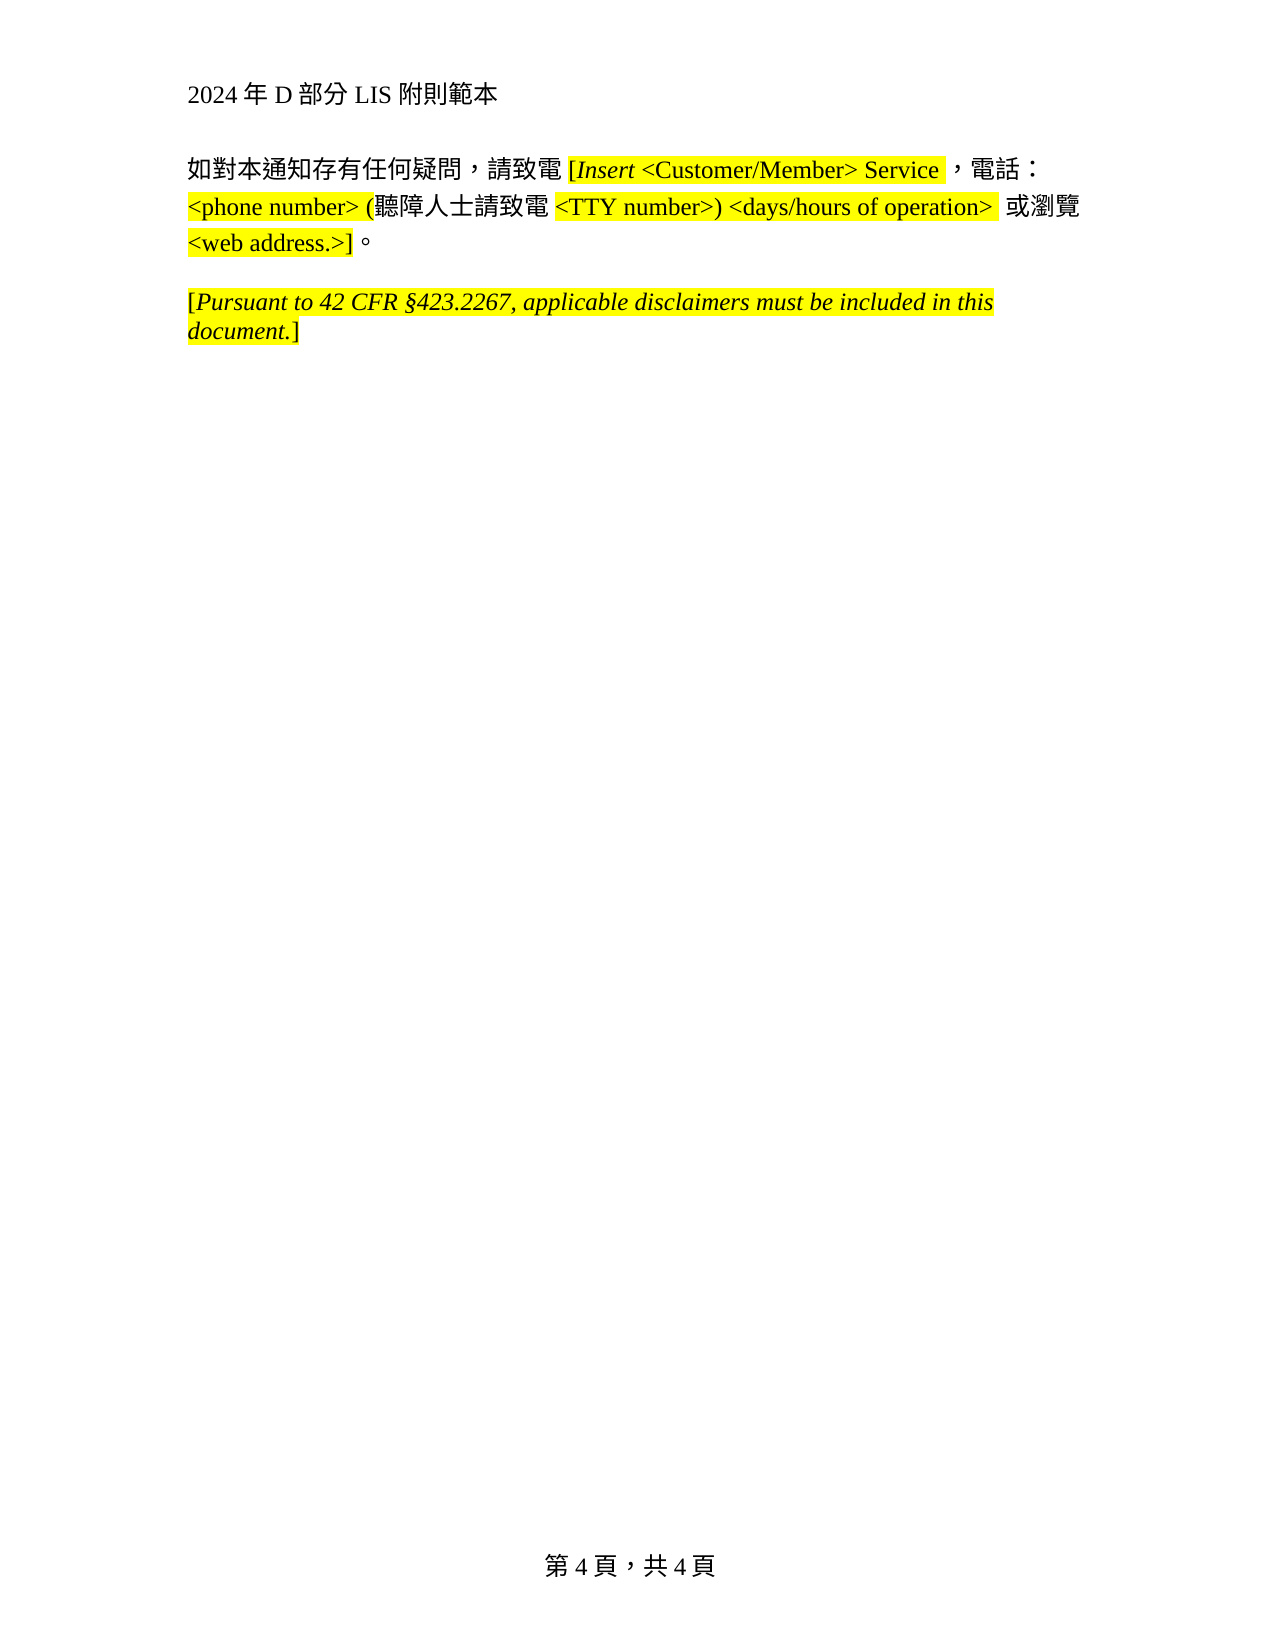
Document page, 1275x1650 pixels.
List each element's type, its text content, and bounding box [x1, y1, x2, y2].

text [Pursuant to 42 CFR §423.2267, applicable disclaimers must be included in this document.] [187, 287, 1087, 345]
text 如對本通知存有任何疑問，請致電 [Insert <Customer/Member> Service ，電話：<phone number> (聽障人士請致電 <TTY number>) <days/hours of operation> 或瀏覽<web address.>]。 [187, 150, 1087, 259]
